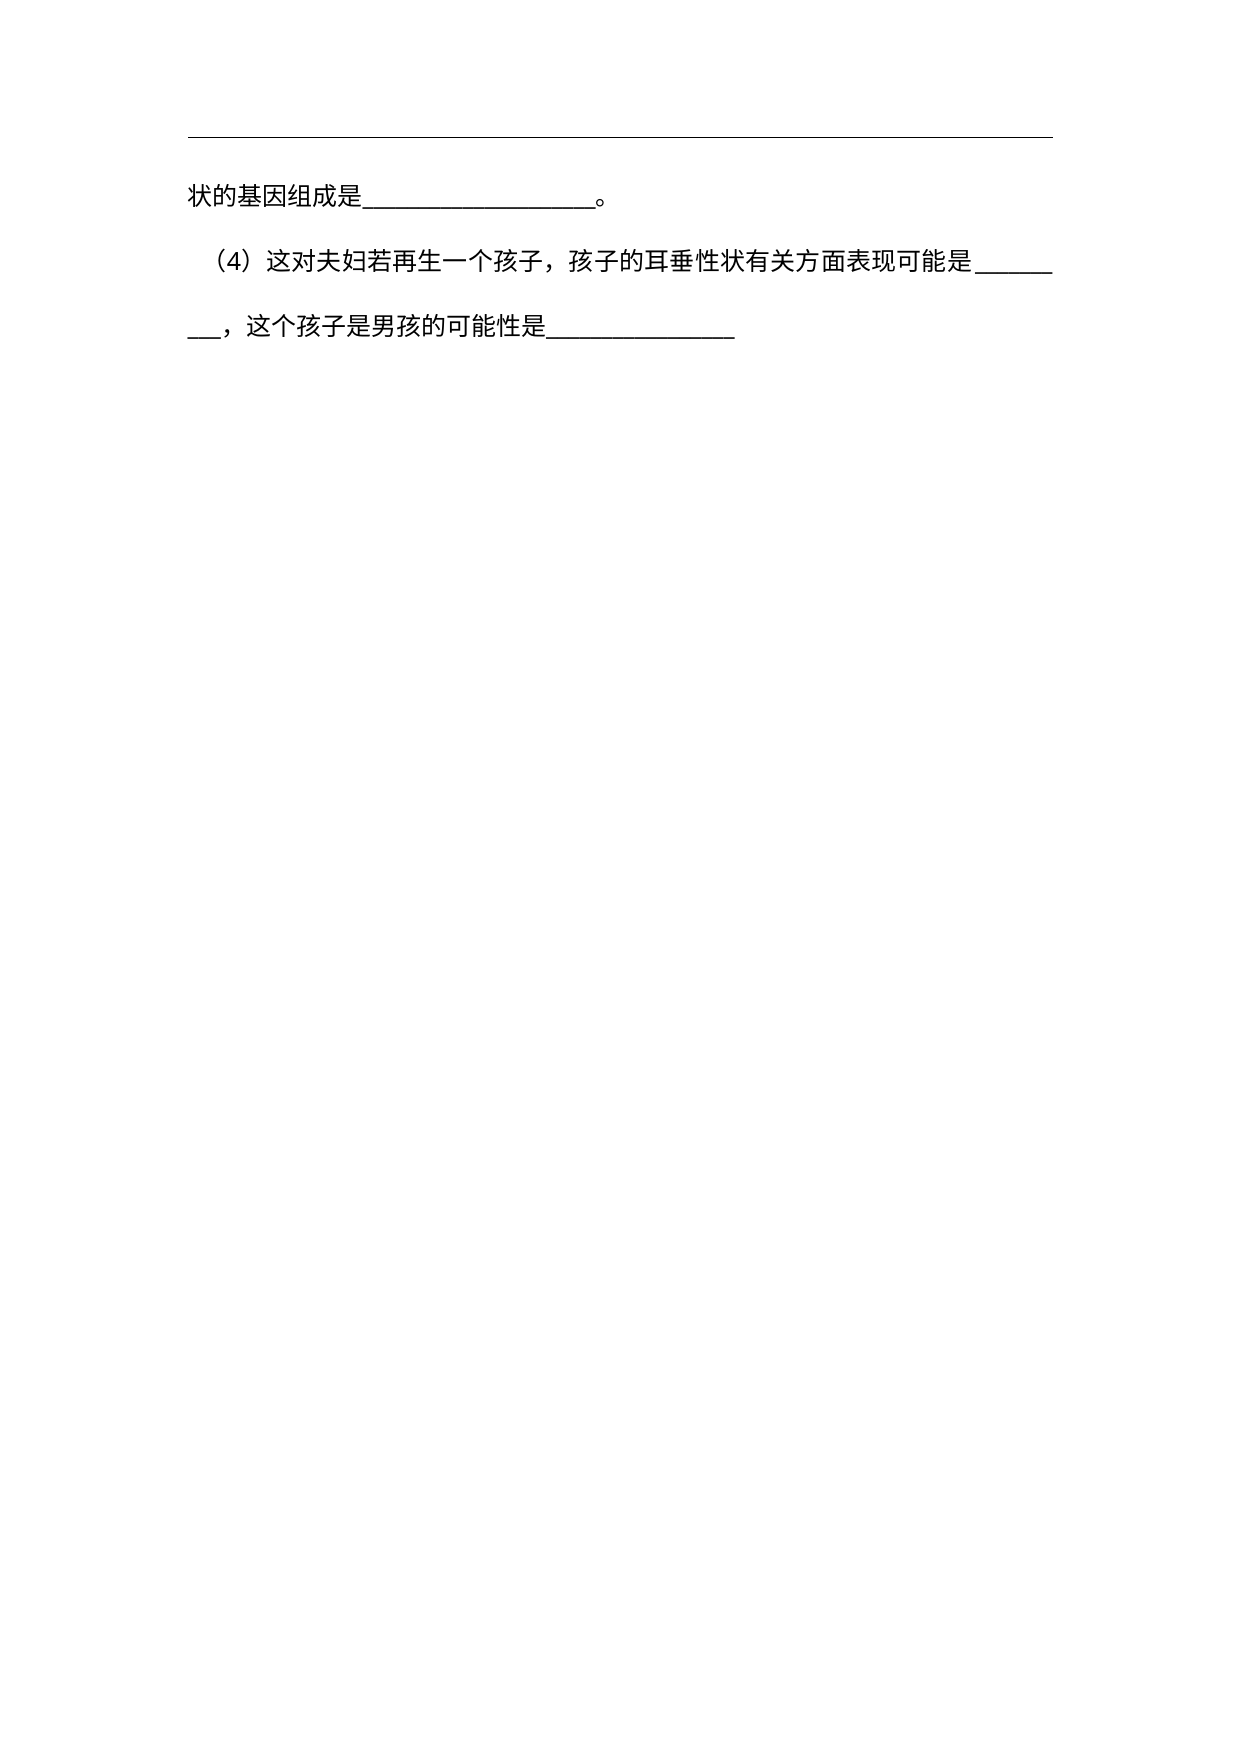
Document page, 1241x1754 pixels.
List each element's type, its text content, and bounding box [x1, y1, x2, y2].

text （4）这对夫妇若再生一个孩子，孩子的耳垂性状有关方面表现可能是__________，这个孩子是男孩的可能性是_________________ [187, 227, 1053, 357]
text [187, 162, 1053, 227]
